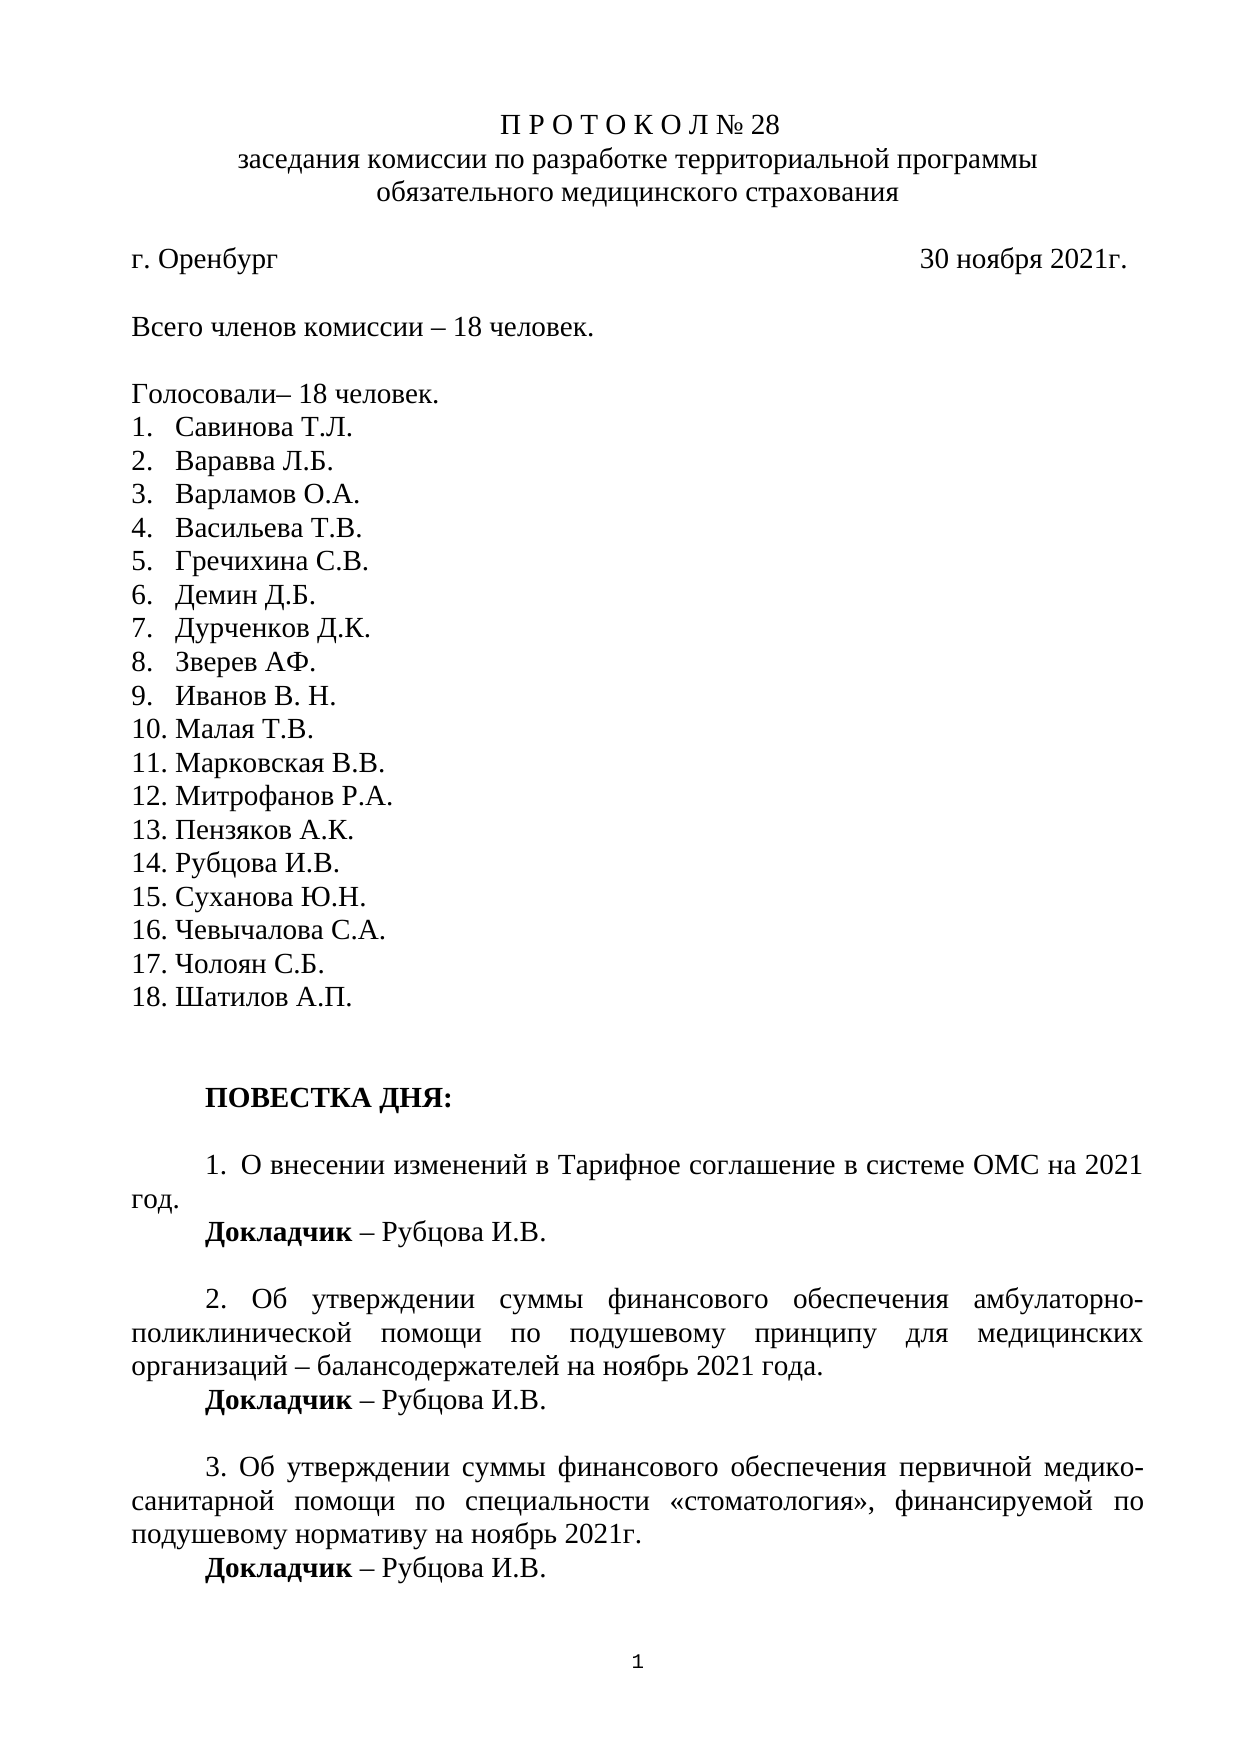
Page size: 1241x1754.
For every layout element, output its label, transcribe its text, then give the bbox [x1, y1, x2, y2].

text 16. Чевычалова С.А. [131, 912, 1144, 946]
text Голосовали– 18 человек. [131, 376, 1144, 409]
text 17. Чолоян С.Б. [131, 946, 1144, 979]
text Всего членов комиссии – 18 человек. [131, 309, 1144, 342]
text г. Оренбург 30 ноября 2021г. [131, 242, 1144, 275]
text 3. Варламов О.А. [131, 476, 1144, 510]
text обязательного медицинского страхования [131, 174, 1144, 208]
text 6. Демин Д.Б. [131, 577, 1144, 611]
text 2. Об утверждении суммы финансового обеспечения амбулаторно-поликлинической помощи по подушевому принципу для медицинских организаций – балансодержателей на ноябрь 2021 года. [131, 1281, 1144, 1382]
text заседания комиссии по разработке территориальной программы [131, 141, 1144, 174]
text 9. Иванов В. Н. [131, 678, 1144, 711]
text 18. Шатилов А.П. [131, 979, 1144, 1013]
text 11. Марковская В.В. [131, 745, 1144, 778]
text 8. Зверев АФ. [131, 644, 1144, 678]
text П Р О Т О К О Л № 28 [131, 107, 1144, 141]
text 2. Варавва Л.Б. [131, 443, 1144, 476]
text 5. Гречихина С.В. [131, 543, 1144, 577]
text 14. Рубцова И.В. [131, 845, 1144, 879]
text 7. Дурченков Д.К. [131, 611, 1144, 644]
text 4. Васильева Т.В. [131, 510, 1144, 543]
text 1. О внесении изменений в Тарифное соглашение в системе ОМС на 2021 год. [131, 1147, 1144, 1214]
text Докладчик – Рубцова И.В. [131, 1550, 1144, 1583]
text ПОВЕСТКА ДНЯ: [131, 1080, 1144, 1114]
text 12. Митрофанов Р.А. [131, 778, 1144, 812]
text Докладчик – Рубцова И.В. [131, 1214, 1144, 1248]
text 15. Суханова Ю.Н. [131, 879, 1144, 912]
text 13. Пензяков А.К. [131, 812, 1144, 845]
text 10. Малая Т.В. [131, 711, 1144, 745]
text 1. Савинова Т.Л. [131, 409, 1144, 443]
text Докладчик – Рубцова И.В. [131, 1382, 1144, 1416]
text 3. Об утверждении суммы финансового обеспечения первичной медико-санитарной помощи по специальности «стоматология», финансируемой по подушевому нормативу на ноябрь 2021г. [131, 1449, 1144, 1550]
